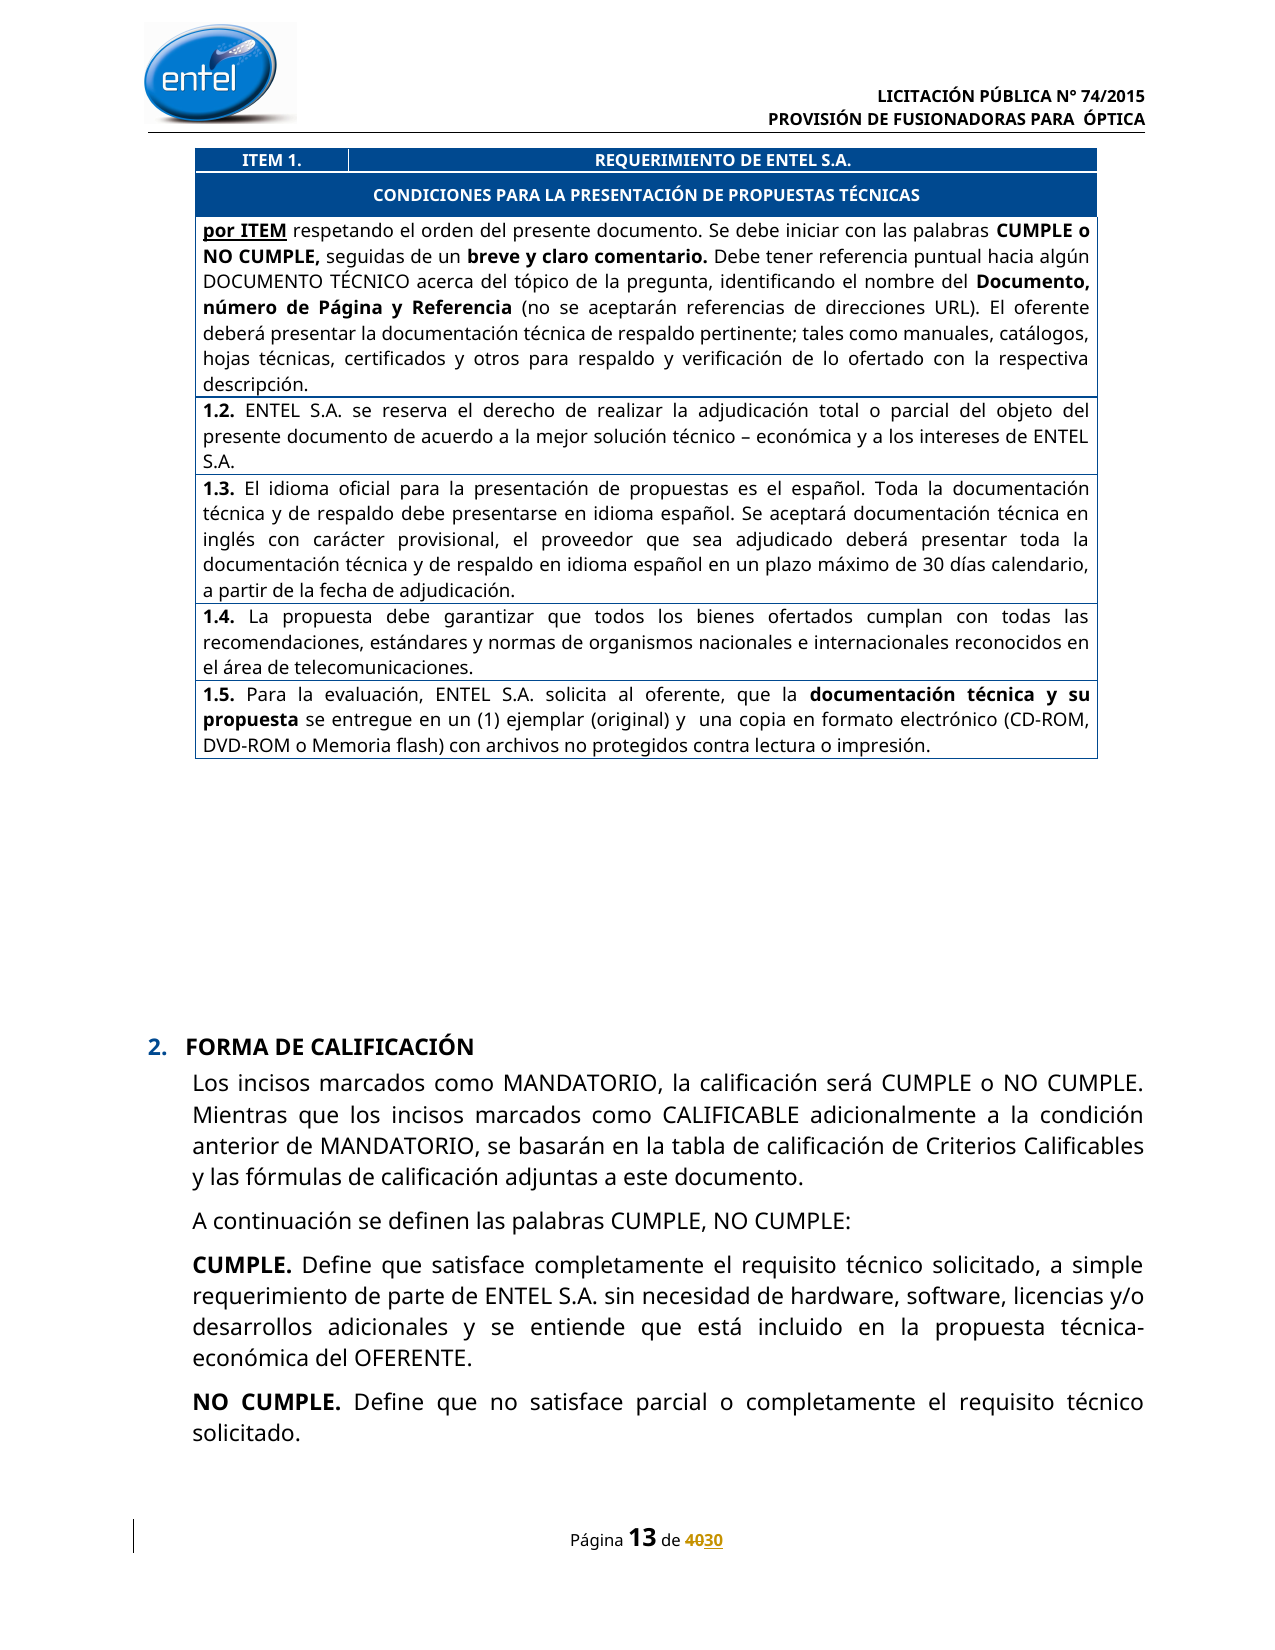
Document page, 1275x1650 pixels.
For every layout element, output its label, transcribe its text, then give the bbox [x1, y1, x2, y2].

picture [143, 22, 297, 124]
table_cell 1.3. El idioma oficial para la presentación de propuestas es el español. Toda la documentación técnica y de respaldo debe presentarse en idioma español. Se aceptará documentación técnica en inglés con carácter provisional, el proveedor que sea adjudicado deberá presentar toda la documentación técnica y de respaldo en idioma español en un plazo máximo de 30 días calendario, a partir de la fecha de adjudicación. [196, 475, 1097, 603]
text 2. FORMA DE CALIFICACIÓN [148, 1031, 1145, 1063]
table_cell 1.5. Para la evaluación, ENTEL S.A. solicita al oferente, que la documentación técnica y su propuesta se entregue en un (1) ejemplar (original) y una copia en formato electrónico (CD-ROM, DVD-ROM o Memoria flash) con archivos no protegidos contra lectura o impresión. [196, 681, 1097, 758]
list Los incisos marcados como MANDATORIO, la calificación será CUMPLE o NO CUMPLE. Mientras que los incisos marcados como CALIFICABLE adicionalmente a la condición anterior de MANDATORIO, se basarán en la tabla de calificación de Criterios Calificables y las fórmulas de calificación adjuntas a este documento. [192, 1067, 1145, 1192]
list CUMPLE. Define que satisface completamente el requisito técnico solicitado, a simple requerimiento de parte de ENTEL S.A. sin necesidad de hardware, software, licencias y/o desarrollos adicionales y se entiende que está incluido en la propuesta técnica-económica del OFERENTE. [192, 1248, 1145, 1373]
table_header REQUERIMIENTO DE ENTEL S.A. [349, 149, 1097, 171]
list NO CUMPLE. Define que no satisface parcial o completamente el requisito técnico solicitado. [192, 1386, 1145, 1448]
table_cell 1.2. ENTEL S.A. se reserva el derecho de realizar la adjudicación total o parcial del objeto del presente documento de acuerdo a la mejor solución técnico – económica y a los intereses de ENTEL S.A. [196, 398, 1097, 474]
table_cell 1.4. La propuesta debe garantizar que todos los bienes ofertados cumplan con todas las recomendaciones, estándares y normas de organismos nacionales e internacionales reconocidos en el área de telecomunicaciones. [196, 604, 1097, 680]
list A continuación se definen las palabras CUMPLE, NO CUMPLE: [192, 1205, 1145, 1236]
table_header ITEM 1. [196, 149, 348, 171]
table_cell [196, 218, 1097, 396]
table_cell CONDICIONES PARA LA PRESENTACIÓN DE PROPUESTAS TÉCNICAS [196, 173, 1097, 217]
